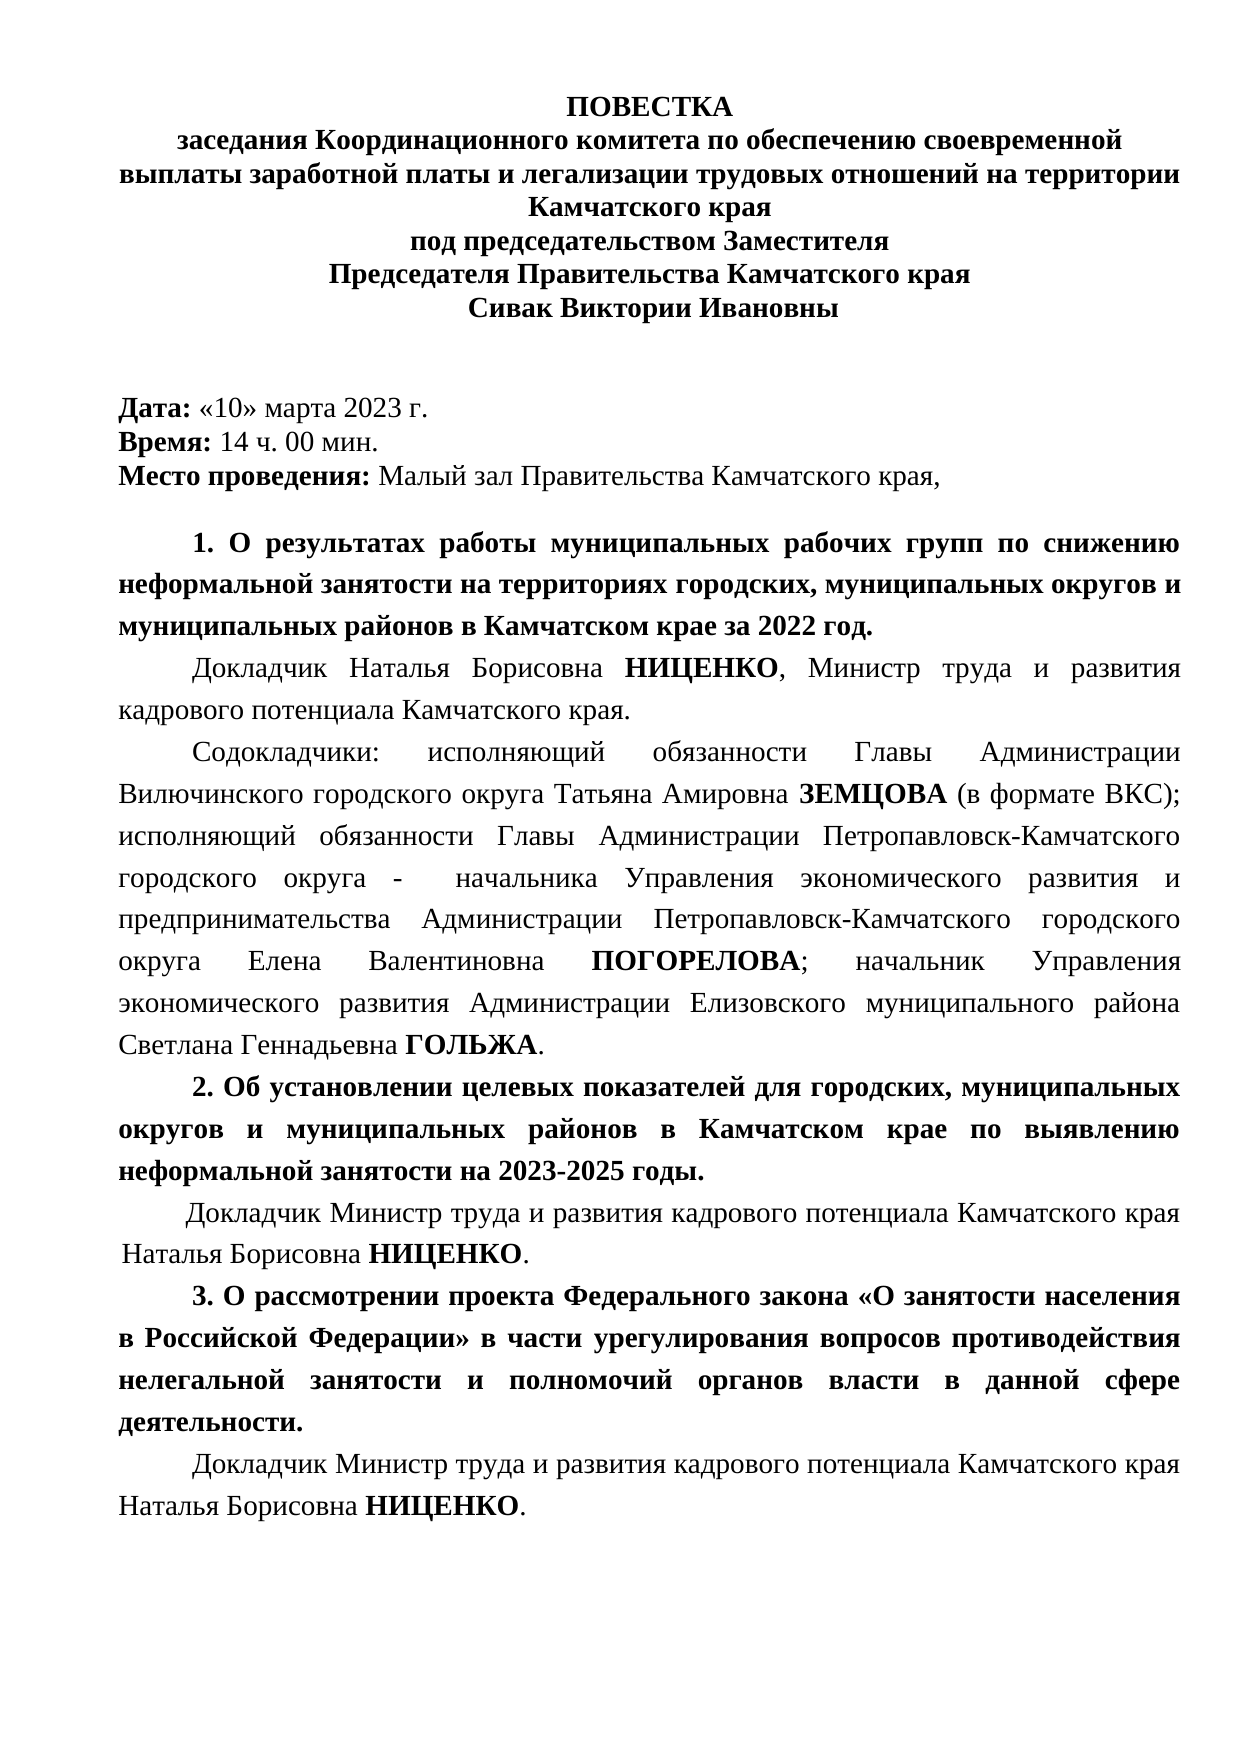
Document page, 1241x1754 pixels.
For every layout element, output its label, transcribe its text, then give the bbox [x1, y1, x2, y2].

text заседания Координационного комитета по обеспечению своевременной выплаты заработной платы и легализации трудовых отношений на территории Камчатского края [118, 122, 1181, 223]
text под председательством Заместителя [118, 223, 1181, 256]
text ПОВЕСТКА [118, 89, 1181, 122]
text Место проведения: Малый зал Правительства Камчатского края, [118, 458, 1181, 491]
text Докладчик Наталья Борисовна НИЦЕНКО, Министр труда и развития кадрового потенциала Камчатского края. [118, 650, 1181, 726]
text Докладчик Министр труда и развития кадрового потенциала Камчатского края Наталья Борисовна НИЦЕНКО. [118, 1446, 1181, 1521]
text 1. О результатах работы муниципальных рабочих групп по снижению неформальной занятости на территориях городских, муниципальных округов и муниципальных районов в Камчатском крае за 2022 год. [118, 525, 1181, 642]
text Содокладчики: исполняющий обязанности Главы Администрации Вилючинского городского округа Татьяна Амировна ЗЕМЦОВА (в формате ВКС); исполняющий обязанности Главы Администрации Петропавловск-Камчатского городского округа - начальника Управления экономического развития и предпринимательства Администрации Петропавловск-Камчатского городского округа Елена Валентиновна ПОГОРЕЛОВА; начальник Управления экономического развития Администрации Елизовского муниципального района Светлана Геннадьевна ГОЛЬЖА. [118, 734, 1181, 1061]
list Докладчик Министр труда и развития кадрового потенциала Камчатского края Наталья Борисовна НИЦЕНКО. [121, 1195, 1181, 1270]
text Время: 14 ч. 00 мин. [118, 424, 1181, 458]
text 3. О рассмотрении проекта Федерального закона «О занятости населения в Российской Федерации» в части урегулирования вопросов противодействия нелегальной занятости и полномочий органов власти в данной сфере деятельности. [118, 1278, 1181, 1438]
text Дата: «10» марта 2023 г. [118, 391, 1181, 424]
text Председателя Правительства Камчатского края Сивак Виктории Ивановны [118, 256, 1181, 323]
text 2. Об установлении целевых показателей для городских, муниципальных округов и муниципальных районов в Камчатском крае по выявлению неформальной занятости на 2023-2025 годы. [118, 1069, 1181, 1186]
